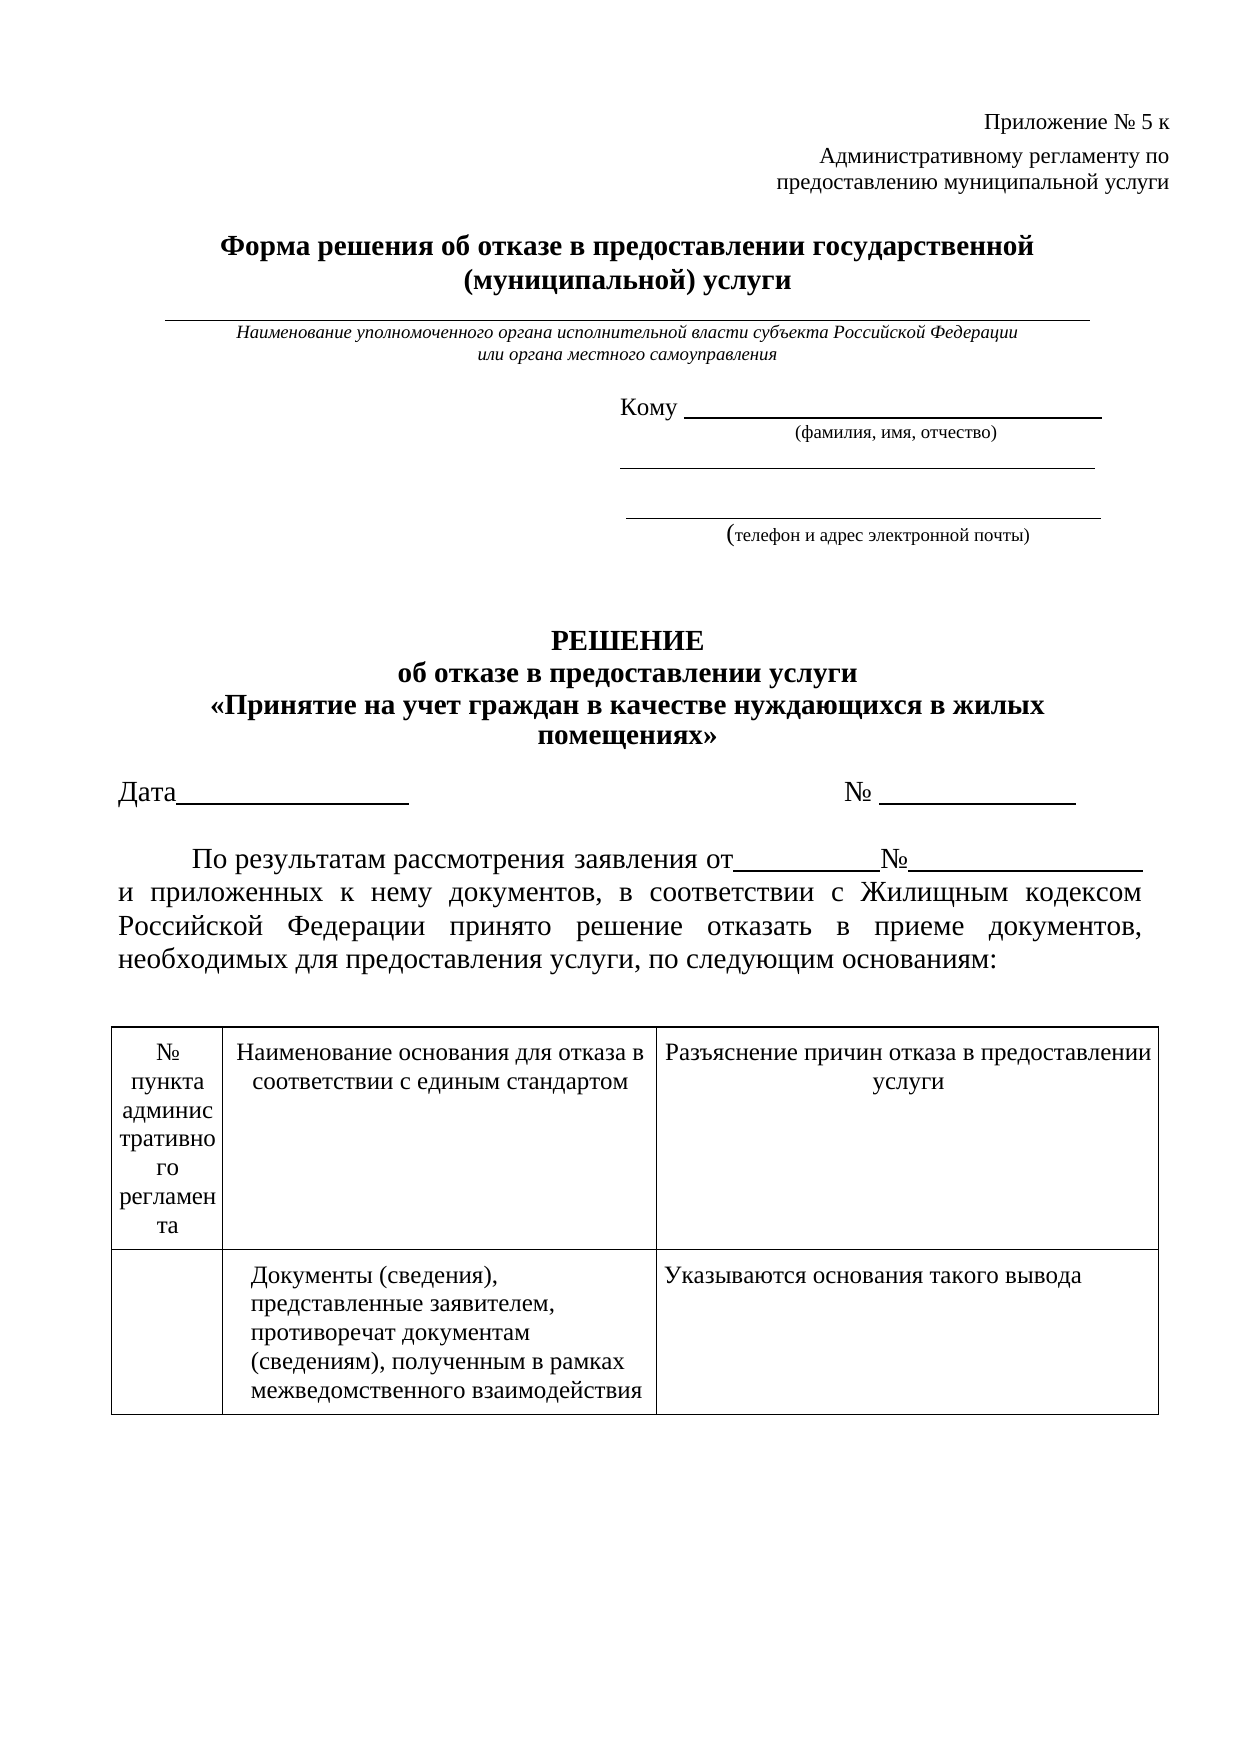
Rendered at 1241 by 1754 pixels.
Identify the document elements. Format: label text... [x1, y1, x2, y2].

table_header Наименование основания для отказа в соответствии с единым стандартом [223, 1028, 656, 1249]
text РЕШЕНИЕ [126, 623, 1129, 657]
text Наименование уполномоченного органа исполнительной власти субъекта Российской Федерации или органа местного самоуправления [236, 316, 1020, 364]
text Кому [620, 392, 1192, 421]
text Дата № [118, 774, 1192, 807]
table_header Разъяснение причин отказа в предоставлении услуги [657, 1028, 1158, 1249]
text «Принятие на учет граждан в качестве нуждающихся в жилых помещениях» [125, 690, 1129, 751]
text об отказе в предоставлении услуги [126, 657, 1129, 689]
text (фамилия, имя, отчество) [795, 421, 1192, 443]
text Административному регламенту по предоставлению муниципальной услуги [702, 142, 1169, 195]
text По результатам рассмотрения заявления от № и приложенных к нему документов, в соответствии с Жилищным кодексом Российской Федерации принято решение отказать в приеме документов, необходимых для предоставления услуги, по следующим основаниям: [118, 841, 1143, 975]
table_cell Указываются основания такого вывода [657, 1250, 1158, 1414]
table_cell [112, 1250, 222, 1414]
text Форма решения об отказе в предоставлении государственной (муниципальной) услуги [220, 228, 1036, 296]
table_cell Документы (сведения), представленные заявителем, противоречат документам (сведениям), полученным в рамках межведомственного взаимодействия [223, 1250, 656, 1414]
table_header № пункта админис тративно го регламен та [112, 1028, 222, 1249]
text Приложение № 5 к [702, 108, 1169, 135]
text (телефон и адрес электронной почты) [726, 513, 1192, 547]
